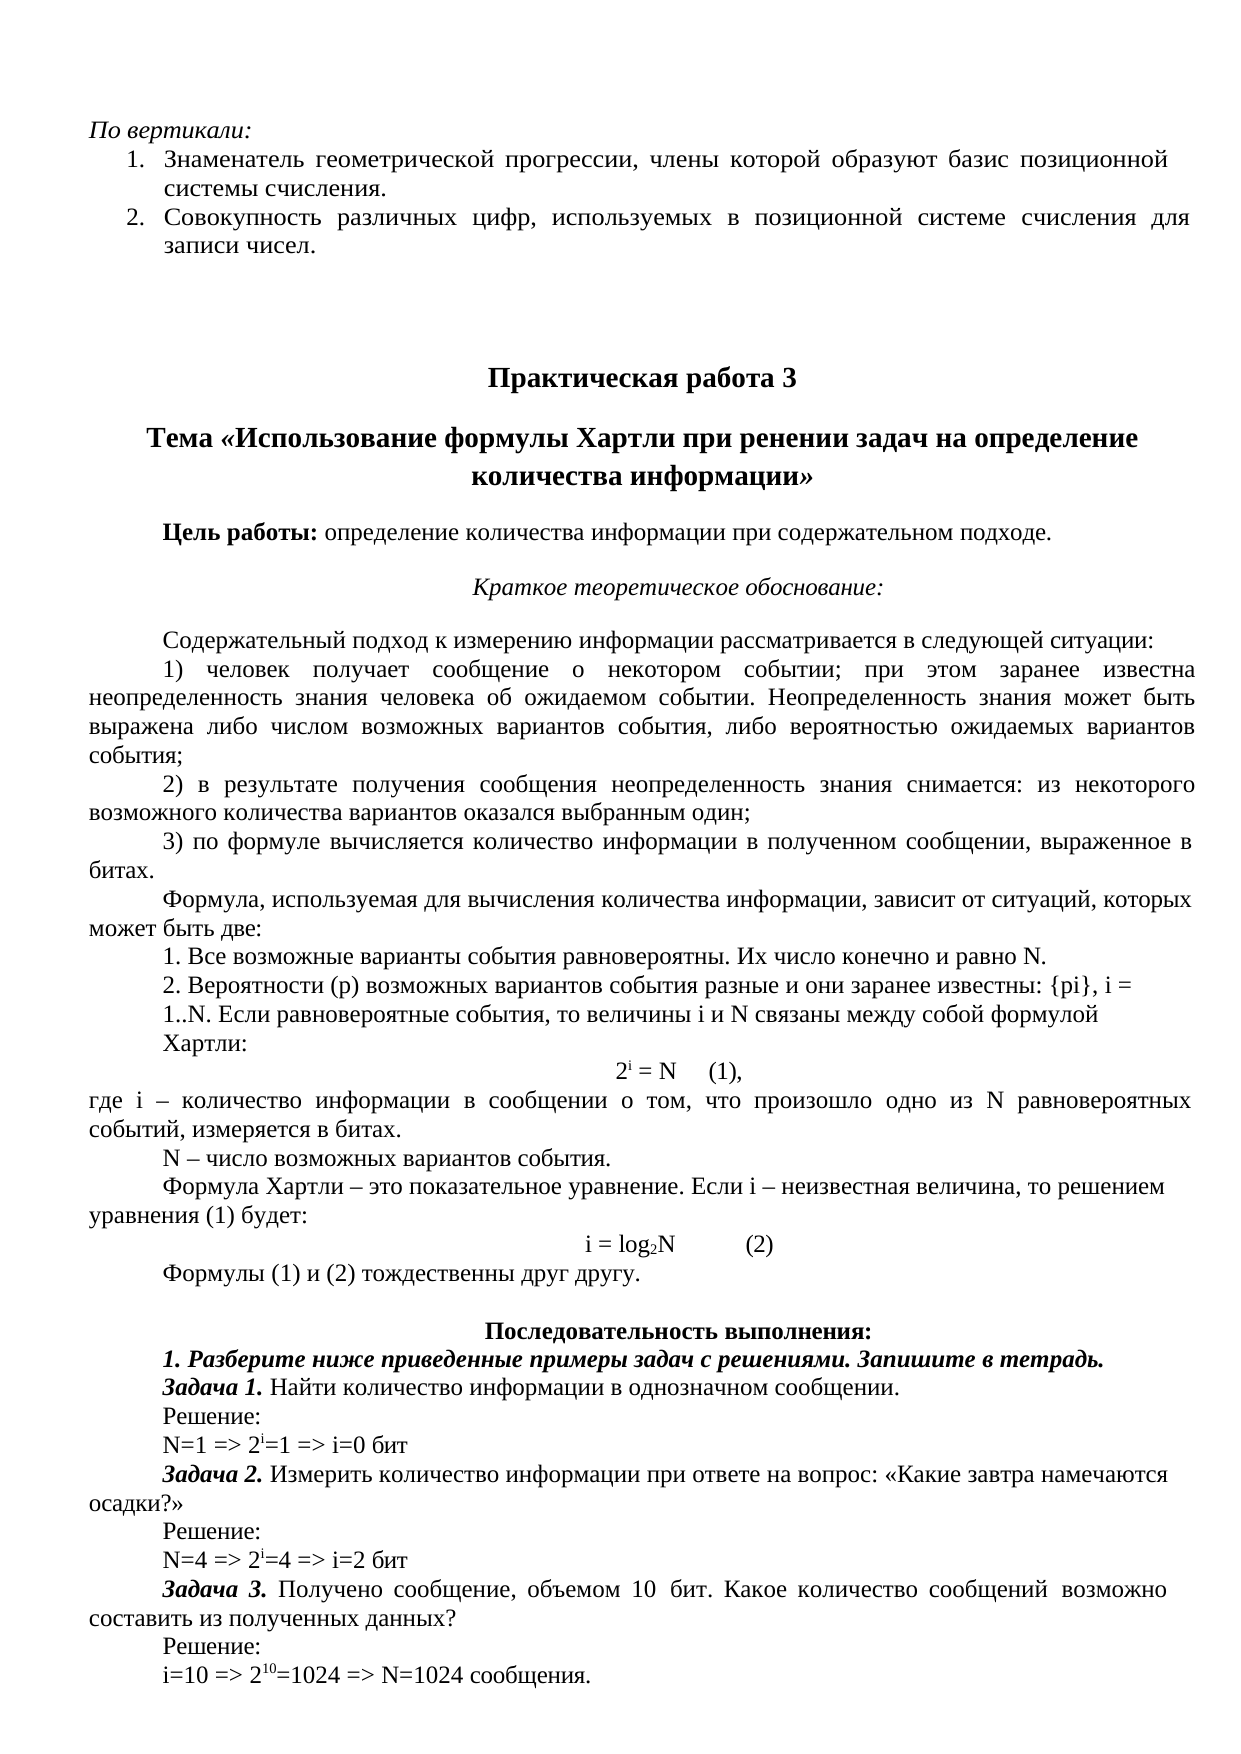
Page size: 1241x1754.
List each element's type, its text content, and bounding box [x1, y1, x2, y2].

list Разберите ниже приведенные примеры задач с решениями. Запишите в тетрадь. Задача 1. Найти количество информации в однозначном сообщении. [162, 1345, 1105, 1401]
text Решение: [162, 1631, 1211, 1660]
text Краткое теоретическое обоснование: [472, 572, 1211, 600]
text может быть две: [89, 913, 1211, 941]
text Задача 2. Измерить количество информации при ответе на вопрос: «Какие завтра намечаются осадки?» [89, 1459, 1211, 1516]
text Формула Хартли – это показательное уравнение. Если i – неизвестная величина, то решением уравнения (1) будет: [89, 1171, 1211, 1229]
text i=10 => 210=1024 => N=1024 сообщения. [162, 1660, 1211, 1689]
subtitle Практическая работа 3 [132, 360, 1153, 394]
text Содержательный подход к измерению информации рассматривается в следующей ситуации: [162, 625, 1211, 654]
text Цель работы: определение количества информации при содержательном подходе. [162, 517, 1211, 546]
text По вертикали: [89, 115, 1211, 144]
list Bсе возможные варианты события равновероятны. Их число конечно и равно N. [162, 941, 1211, 970]
subtitle Последовательность выполнения: [484, 1316, 1211, 1344]
list по формуле вычисляется количество информации в полученном сообщении, выраженное в [162, 826, 1211, 855]
list в результате получения сообщения неопределенность знания снимается: из некоторого возможного количества вариантов оказался выбранным один; [89, 769, 1196, 826]
text Решение: [162, 1516, 1211, 1545]
text битах. [89, 855, 1211, 884]
list Совокупность различных цифр, используемых в позиционной системе счисления для записи чисел. [126, 202, 1196, 259]
text Тема «Использование формулы Хартли при ренении задач на определение количества информации» [142, 420, 1143, 492]
text Задача 3. Получено сообщение, объемом 10 бит. Какое количество сообщений возможно составить из полученных данных? [89, 1574, 1211, 1631]
text Решение: [162, 1401, 1211, 1430]
text Формула, используемая для вычисления количества информации, зависит от ситуаций, которых [162, 884, 1211, 913]
text N – число возможных вариантов события. [162, 1143, 1211, 1171]
text 2i = N (1), [615, 1056, 1211, 1085]
text Формулы (1) и (2) тождественны друг другу. [162, 1258, 1211, 1286]
text i = log2N (2) [148, 1229, 1211, 1258]
list Bероятности (p) возможных вариантов события разные и они заранее известны: {pi}, i = 1..N. Если равновероятные события, то величины i и N связаны между собой формулой Хартли: [162, 970, 1187, 1056]
text N=4 => 2i=4 => i=2 бит [162, 1545, 1211, 1574]
text где i – количество информации в сообщении о том, что произошло одно из N равновероятных событий, измеряется в битах. [89, 1085, 1211, 1143]
text N=1 => 2i=1 => i=0 бит [162, 1430, 1211, 1459]
list человек получает сообщение о некотором событии; при этом заранее известна неопределенность знания человека об ожидаемом событии. Неопределенность знания может быть выражена либо числом возможных вариантов события, либо вероятностью ожидаемых вариантов события; [89, 654, 1196, 769]
list Знаменатель геометрической прогрессии, члены которой образуют базис позиционной системы счисления. [126, 144, 1196, 202]
